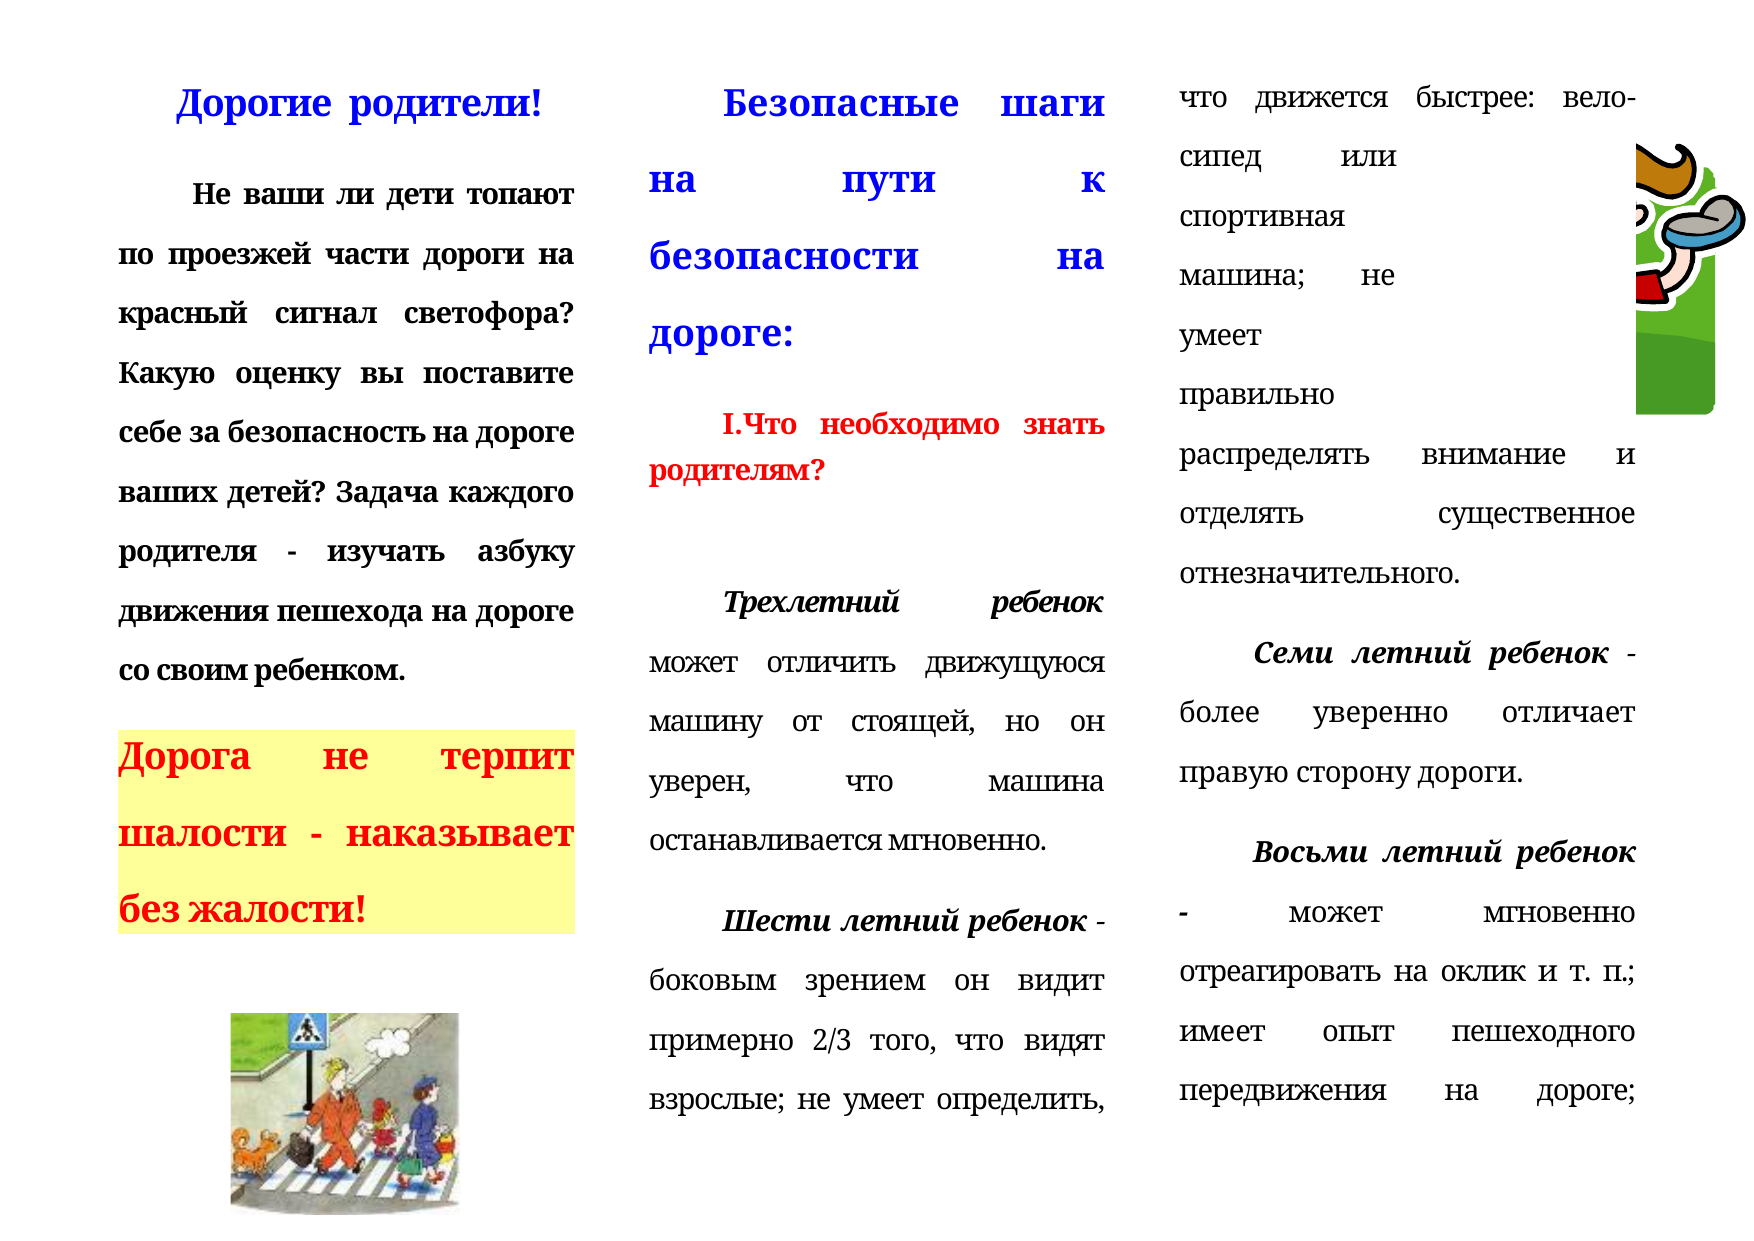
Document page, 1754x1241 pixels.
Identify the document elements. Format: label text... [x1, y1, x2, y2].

text I.Что необходимо знать родителям? [648, 403, 1105, 488]
text Семи летний ребенок - более уверенно отличает правую сторону дороги. [1179, 632, 1636, 791]
picture [230, 1013, 461, 1213]
text Безопасные шаги на пути к безопасности на дороге: [648, 76, 1105, 357]
text Трехлетний ребенок может отличить движущуюся машину от стоящей, но он уверен, что машина останавливается мгновенно. [648, 582, 1105, 859]
text Шести летний ребенок - боковым зрением он видит примерно 2/3 того, что видят взрослые; не умеет определить, что движется быстрее: велосипед или спортивная машина; не умеет правильно распределять внимание и отделять существенное отнезначительного. [1179, 76, 1636, 592]
text Дорогие родители! [154, 76, 566, 127]
text Не ваши ли дети топают по проезжей части дороги на красный сигнал светофора? Какую оценку вы поставите себе за безопасность на дороге ваших детей? Задача каждого родителя - изучать азбуку движения пешехода на дороге со своим ребенком. [118, 173, 575, 689]
text Дорога не терпит шалости - наказывает без жалости! [118, 730, 575, 934]
text Шести летний ребенок - боковым зрением он видит примерно 2/3 того, что видят взрослые; не умеет определить, что движется быстрее: велосипед или спортивная машина; не умеет правильно распределять внимание и отделять существенное отнезначительного. [648, 900, 1105, 1118]
